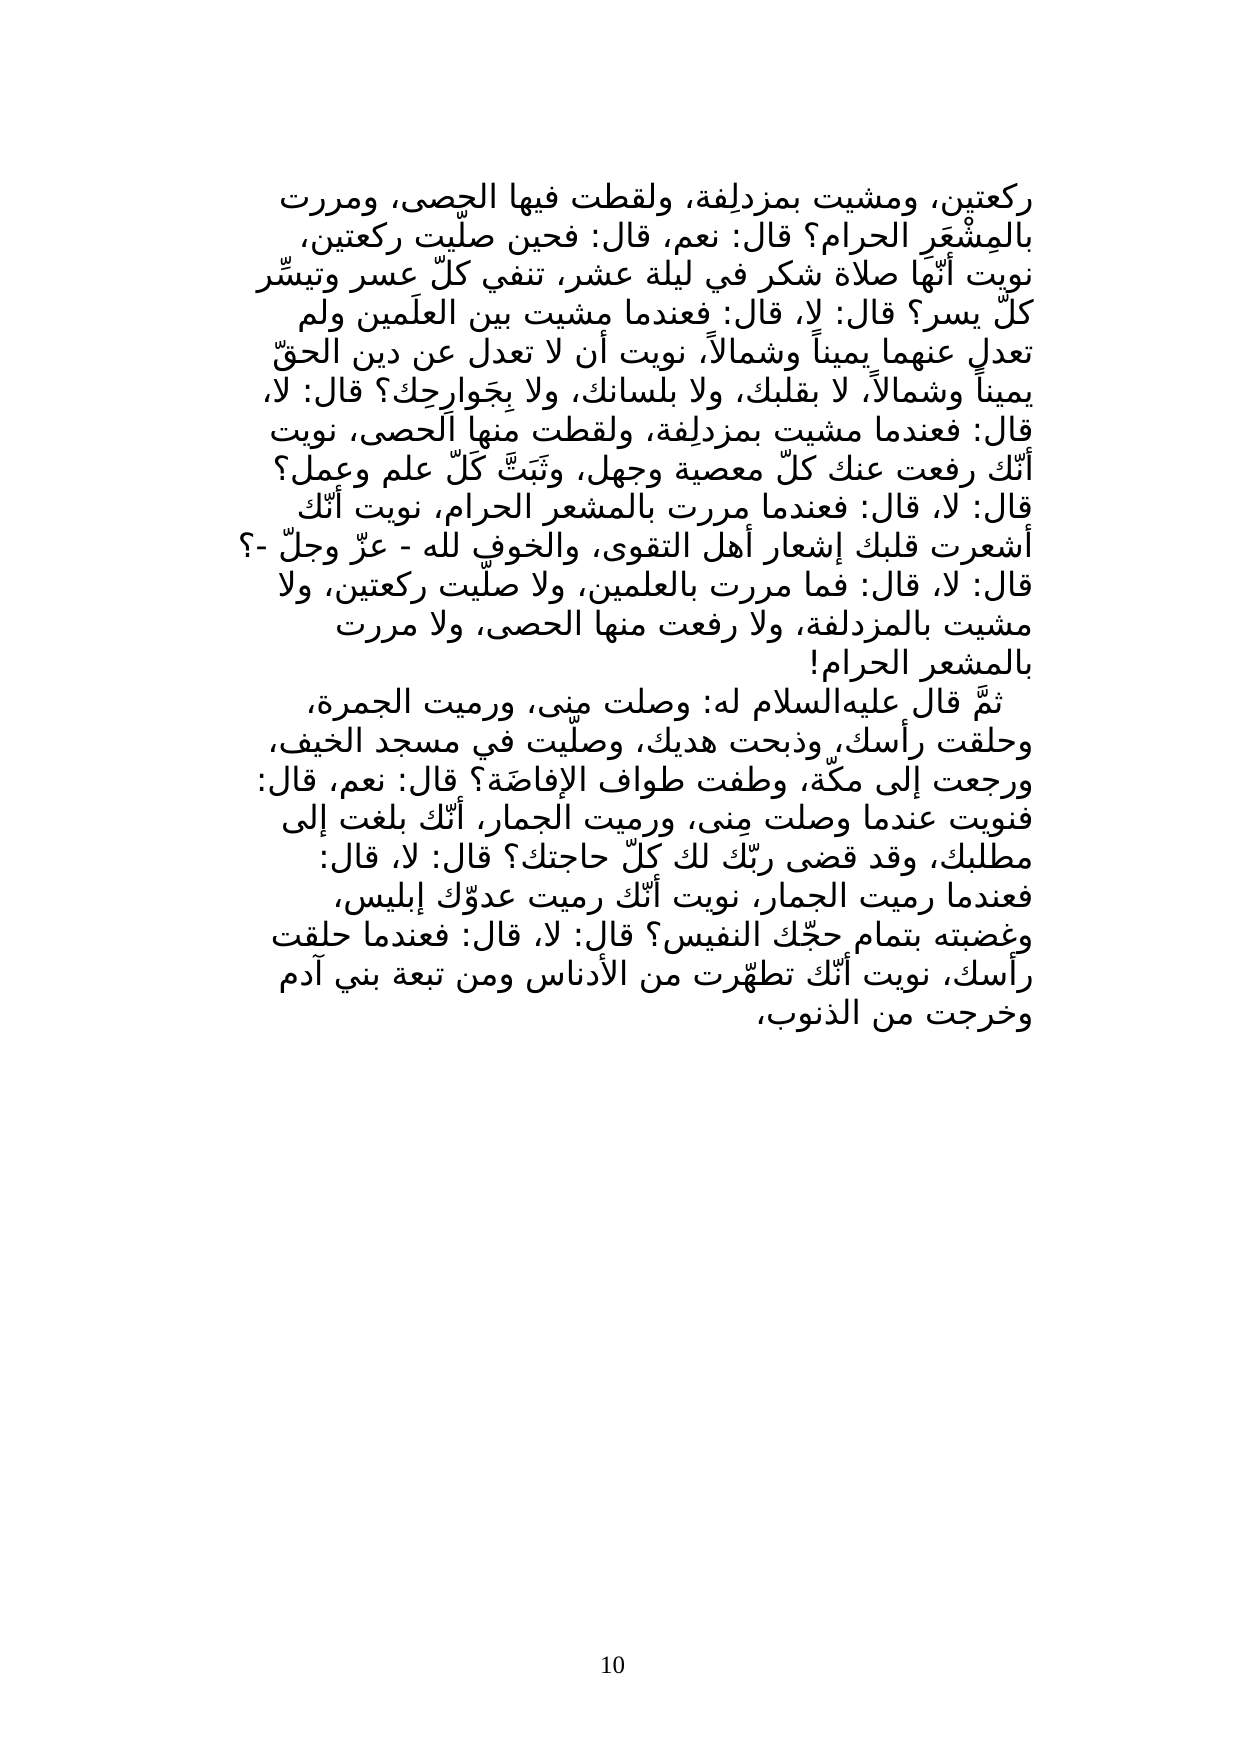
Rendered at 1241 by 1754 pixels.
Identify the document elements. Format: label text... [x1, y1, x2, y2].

text ثمَّ قال عليه‌السلام له: وصلت منى، ورميت الجمرة، وحلقت رأسك، وذبحت هديك، وصلّيت في مسجد الخيف، ورجعت إلى مكّة، وطفت طواف الإفاضَة؟ قال: نعم، قال: فنويت عندما وصلت مِنى، ورميت الجمار، أنّك بلغت إلى مطلبك، وقد قضى ربّك لك كلّ حاجتك؟ قال: لا، قال: فعندما رميت الجمار، نويت أنّك رميت عدوّك إبليس، وغضبته بتمام حجّك النفيس؟ قال: لا، قال: فعندما حلقت رأسك، نويت أنّك تطهّرت من الأدناس ومن تبعة بني آدم وخرجت من الذنوب، [222, 682, 1033, 1032]
text ركعتين، ومشيت بمزدلِفة، ولقطت فيها الحصى، ومررت بالمِشْعَرِ الحرام؟ قال: نعم، قال: فحين صلّيت ركعتين، نويت أنّها صلاة شكر في ليلة عشر، تنفي كلّ عسر وتيسِّر كلّ يسر؟ قال: لا، قال: فعندما مشيت بين العلَمين ولم تعدل عنهما يميناً وشمالاً، نويت أن لا تعدل عن دين الحقّ يميناً وشمالاً، لا بقلبك، ولا بلسانك، ولا بِجَوارِحِك؟ قال: لا، قال: فعندما مشيت بمزدلِفة، ولقطت منها الحصى، نويت أنّك رفعت عنك كلّ معصية وجهل، وثَبَتَّ كَلّ علم وعمل؟ قال: لا، قال: فعندما مررت بالمشعر الحرام، نويت أنّك أشعرت قلبك إشعار أهل التقوى، والخوف لله - عزّ وجلّ -؟ قال: لا، قال: فما مررت بالعلمين، ولا صلّيت ركعتين، ولا مشيت بالمزدلفة، ولا رفعت منها الحصى، ولا مررت بالمشعر الحرام! [222, 177, 1033, 682]
